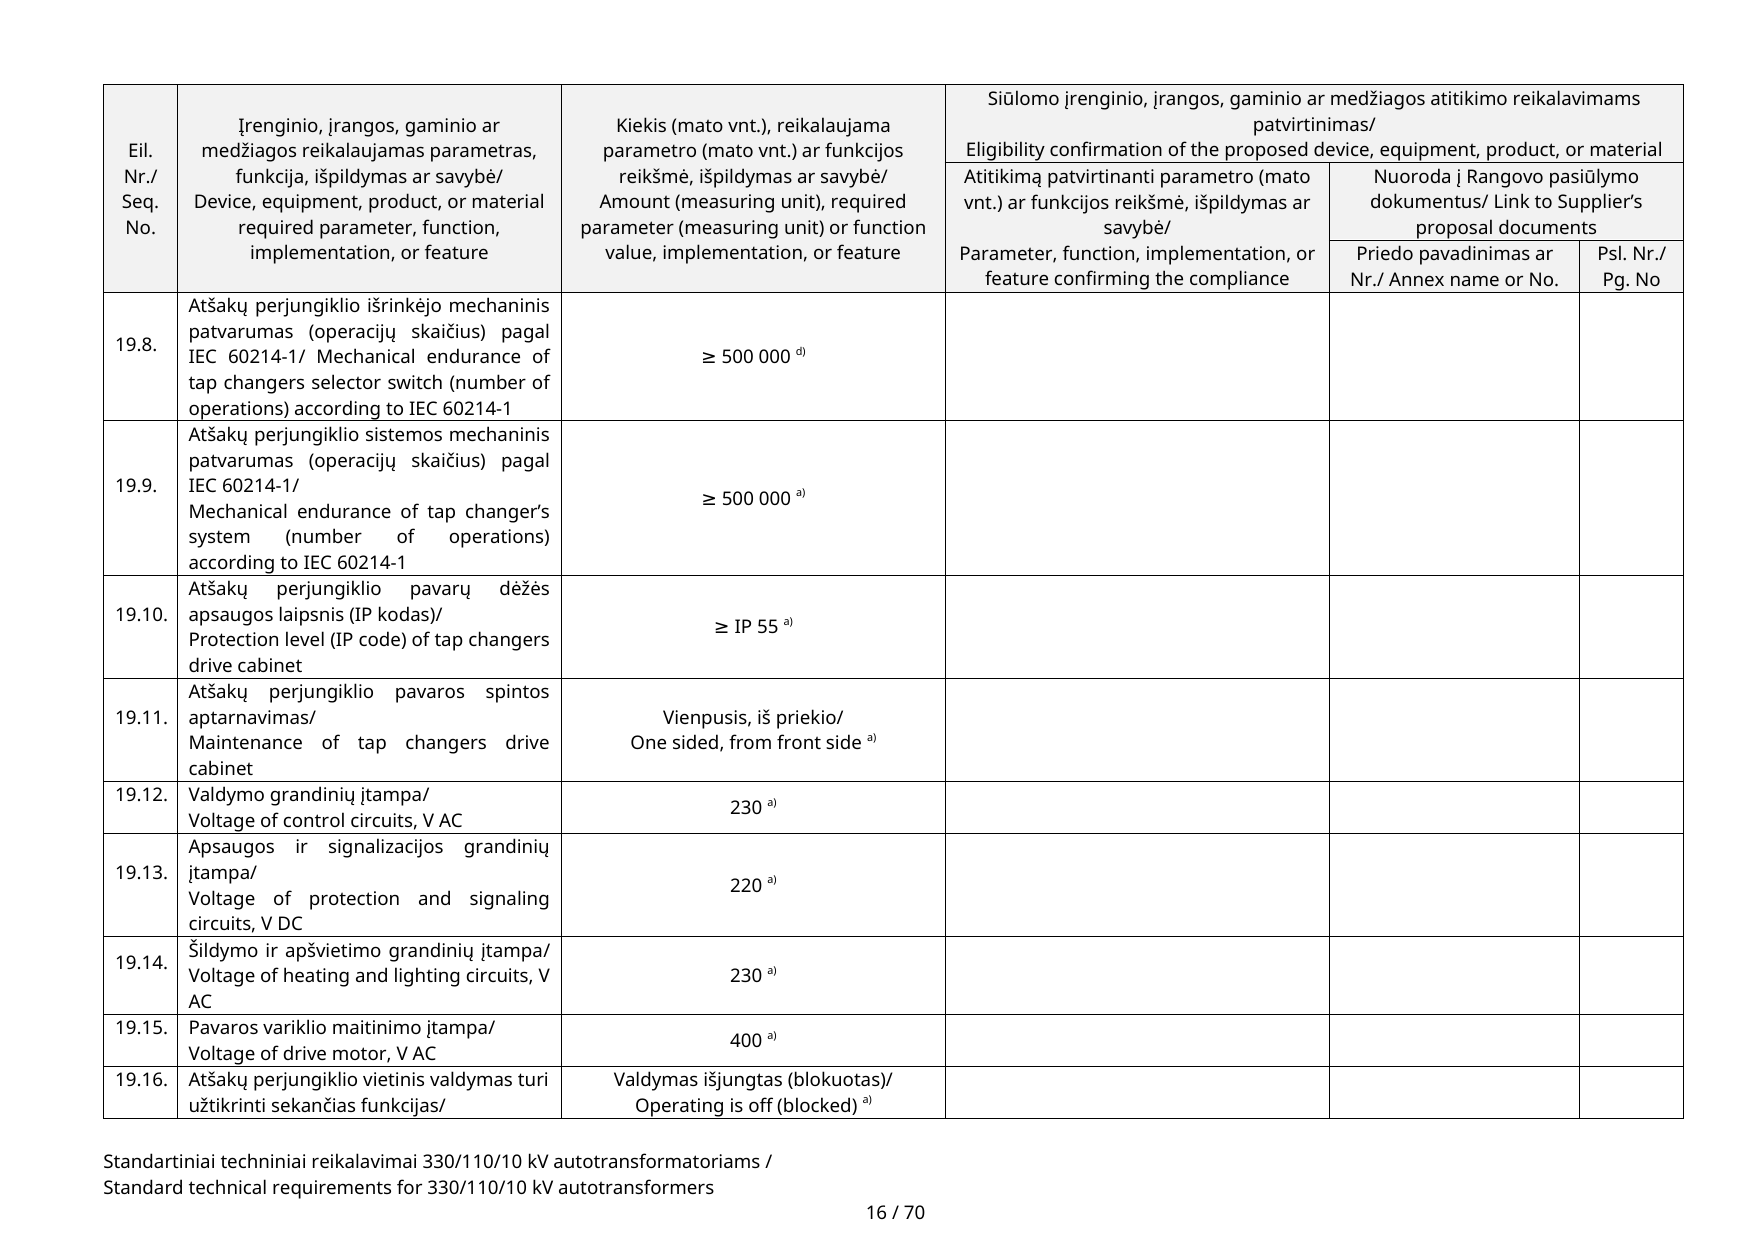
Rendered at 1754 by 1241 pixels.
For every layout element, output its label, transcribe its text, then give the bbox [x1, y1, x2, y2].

table_cell [1330, 782, 1579, 833]
table_cell ≥ 500 000 d) [562, 293, 945, 420]
table_cell [1330, 679, 1579, 781]
table_cell [946, 679, 1329, 781]
table_cell ≥ IP 55 a) [562, 576, 945, 678]
table_cell [946, 1067, 1329, 1118]
table_cell [104, 293, 177, 420]
table_cell [104, 421, 177, 574]
table_cell [104, 679, 177, 781]
table_cell [946, 421, 1329, 574]
table_cell Vienpusis, iš priekio/ One sided, from front side a) [562, 679, 945, 781]
table_cell [1330, 1067, 1579, 1118]
table_cell [1580, 782, 1683, 833]
table_cell Pavaros variklio maitinimo įtampa/ Voltage of drive motor, V AC [178, 1015, 561, 1066]
table_cell Atšakų perjungiklio vietinis valdymas turi užtikrinti sekančias funkcijas/ Local control of tap changer shall be provided with listed functions [178, 1067, 561, 1118]
table_cell [1580, 576, 1683, 678]
table_cell 230 a) [562, 937, 945, 1013]
table_cell [104, 782, 177, 833]
table_cell Šildymo ir apšvietimo grandinių įtampa/ Voltage of heating and lighting circuits, V AC [178, 937, 561, 1013]
table_cell 400 a) [562, 1015, 945, 1066]
table_cell [946, 834, 1329, 936]
table_cell [1580, 937, 1683, 1013]
table_cell [104, 576, 177, 678]
table_header Kiekis (mato vnt.), reikalaujama parametro (mato vnt.) ar funkcijos reikšmė, išpildymas ar savybė/ Amount (measuring unit), required parameter (measuring unit) or function value, implementation, or feature [562, 85, 945, 292]
table_cell [104, 1067, 177, 1118]
table_cell Atšakų perjungiklio išrinkėjo mechaninis patvarumas (operacijų skaičius) pagal IEC 60214-1/ Mechanical endurance of tap changers selector switch (number of operations) according to IEC 60214-1 [178, 293, 561, 420]
table_cell [946, 1015, 1329, 1066]
table_cell [1330, 576, 1579, 678]
table_cell Atšakų perjungiklio sistemos mechaninis patvarumas (operacijų skaičius) pagal IEC 60214-1/ Mechanical endurance of tap changer’s system (number of operations) according to IEC 60214-1 [178, 421, 561, 574]
table_cell [1580, 421, 1683, 574]
table_header Įrenginio, įrangos, gaminio ar medžiagos reikalaujamas parametras, funkcija, išpildymas ar savybė/ Device, equipment, product, or material required parameter, function, implementation, or feature [178, 85, 561, 292]
table_cell 230 a) [562, 782, 945, 833]
table_cell [1330, 293, 1579, 420]
table_cell [1330, 937, 1579, 1013]
table_cell [946, 293, 1329, 420]
table_cell [1330, 834, 1579, 936]
table_cell ≥ 500 000 a) [562, 421, 945, 574]
table_cell Nuoroda į Rangovo pasiūlymo dokumentus/ Link to Supplier’s proposal documents [1330, 163, 1683, 239]
table_cell Atšakų perjungiklio pavaros spintos aptarnavimas/ Maintenance of tap changers drive cabinet [178, 679, 561, 781]
table_cell 220 a) [562, 834, 945, 936]
table_cell Atšakų perjungiklio pavarų dėžės apsaugos laipsnis (IP kodas)/ Protection level (IP code) of tap changers drive cabinet [178, 576, 561, 678]
table_cell Psl. Nr./ Pg. No [1580, 241, 1683, 292]
table_cell Priedo pavadinimas ar Nr./ Annex name or No. [1330, 241, 1579, 292]
table_cell [104, 1015, 177, 1066]
table_cell [1580, 1015, 1683, 1066]
table_cell [1580, 1067, 1683, 1118]
table_cell [1580, 679, 1683, 781]
table_cell [1580, 293, 1683, 420]
table_cell [946, 782, 1329, 833]
table_cell [946, 937, 1329, 1013]
table_cell [946, 576, 1329, 678]
table_cell Apsaugos ir signalizacijos grandinių įtampa/ Voltage of protection and signaling circuits, V DC [178, 834, 561, 936]
table_cell [104, 937, 177, 1013]
table_cell [1330, 1015, 1579, 1066]
table_cell Atitikimą patvirtinanti parametro (mato vnt.) ar funkcijos reikšmė, išpildymas ar savybė/ Parameter, function, implementation, or feature confirming the compliance [946, 163, 1329, 292]
table_cell [1330, 421, 1579, 574]
table_cell [1580, 834, 1683, 936]
table_header Eil. Nr./ Seq. No. [104, 85, 177, 292]
table_header Siūlomo įrenginio, įrangos, gaminio ar medžiagos atitikimo reikalavimams patvirtinimas/ Eligibility confirmation of the proposed device, equipment, product, or material [946, 85, 1683, 162]
table_cell Valdymas išjungtas (blokuotas)/ Operating is off (blocked) a) [562, 1067, 945, 1118]
table_cell [104, 834, 177, 936]
table_cell Valdymo grandinių įtampa/ Voltage of control circuits, V AC [178, 782, 561, 833]
